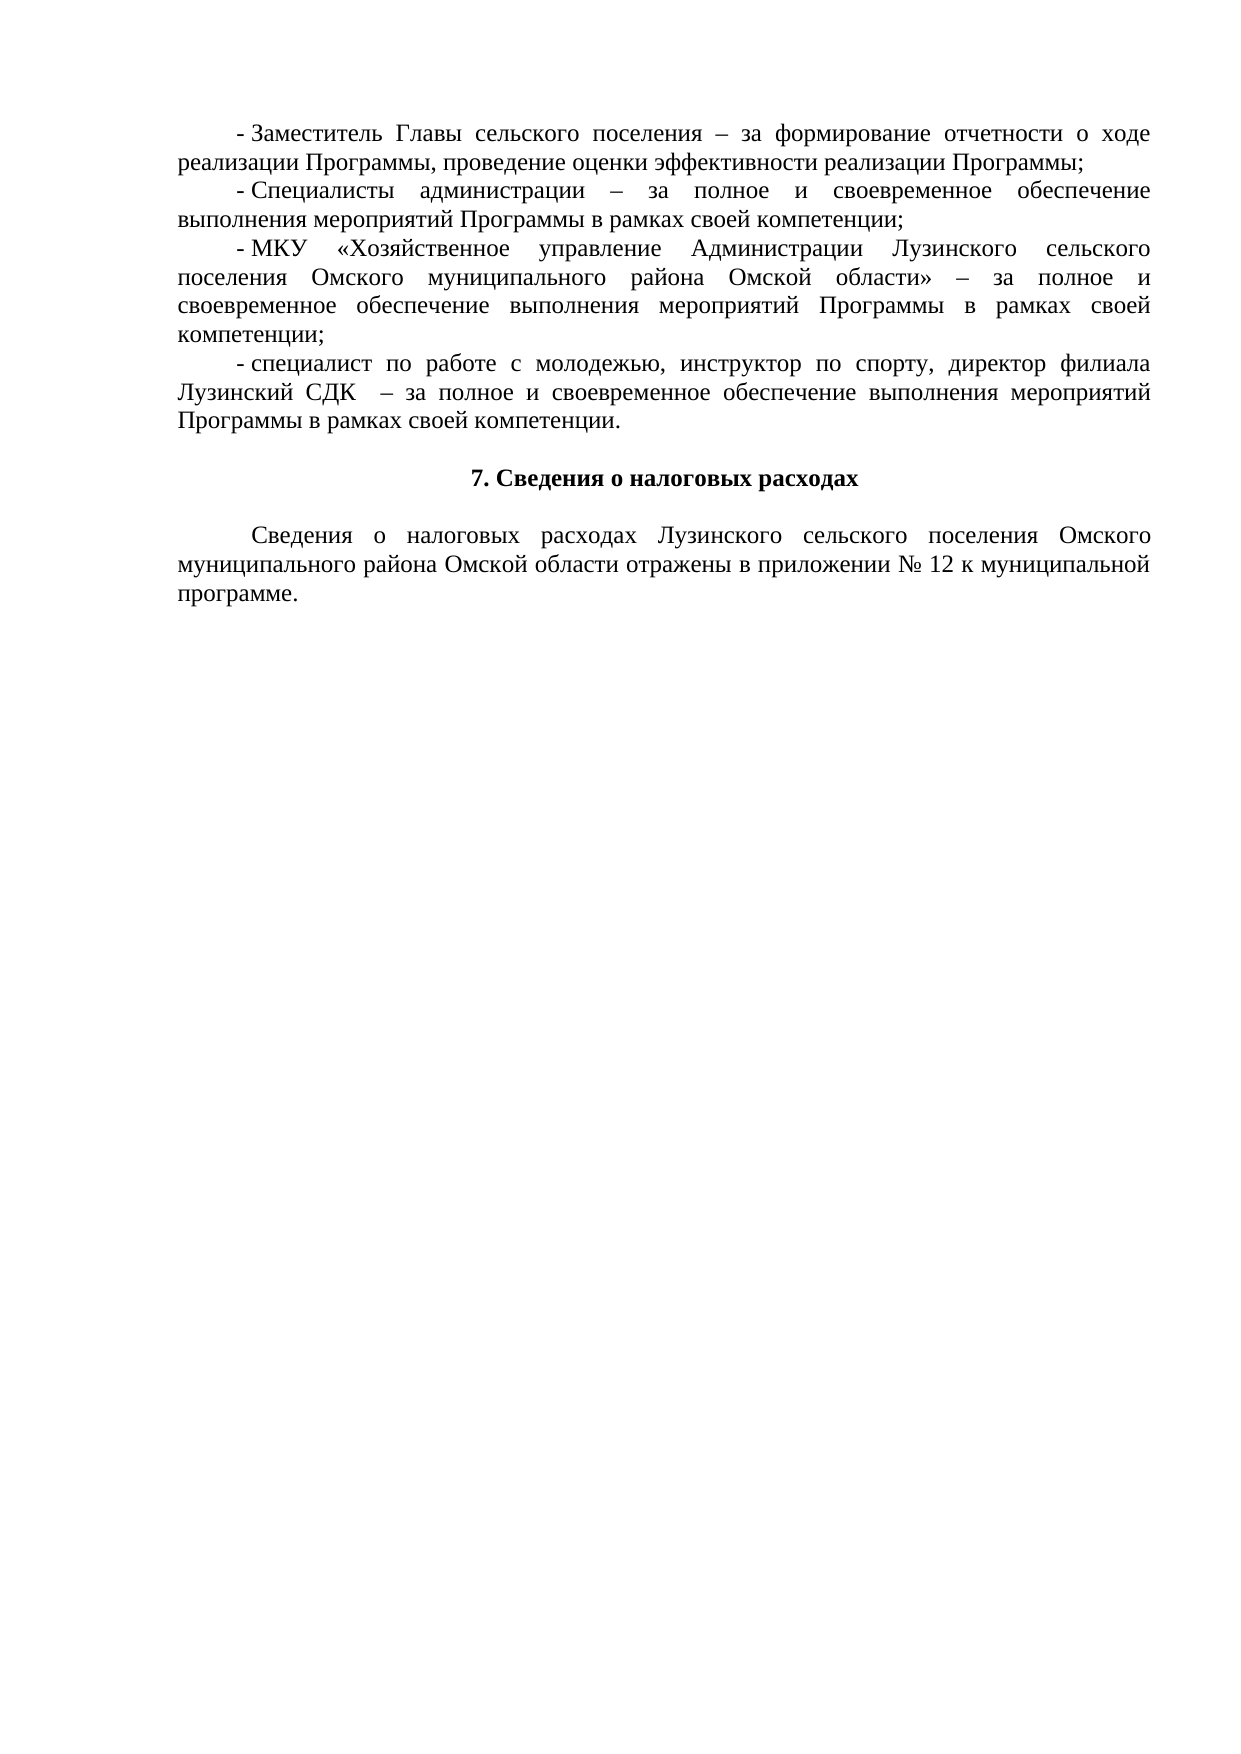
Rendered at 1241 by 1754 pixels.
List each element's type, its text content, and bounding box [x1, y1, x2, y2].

text 7. Сведения о налоговых расходах [177, 463, 1152, 492]
text - Специалисты администрации – за полное и своевременное обеспечение выполнения мероприятий Программы в рамках своей компетенции; [177, 176, 1152, 233]
text - Заместитель Главы сельского поселения – за формирование отчетности о ходе реализации Программы, проведение оценки эффективности реализации Программы; [177, 118, 1152, 176]
text - специалист по работе с молодежью, инструктор по спорту, директор филиала Лузинский СДК – за полное и своевременное обеспечение выполнения мероприятий Программы в рамках своей компетенции. [177, 348, 1152, 434]
text Сведения о налоговых расходах Лузинского сельского поселения Омского муниципального района Омской области отражены в приложении № 12 к муниципальной программе. [177, 521, 1152, 607]
text - МКУ «Хозяйственное управление Администрации Лузинского сельского поселения Омского муниципального района Омской области» – за полное и своевременное обеспечение выполнения мероприятий Программы в рамках своей компетенции; [177, 233, 1152, 348]
